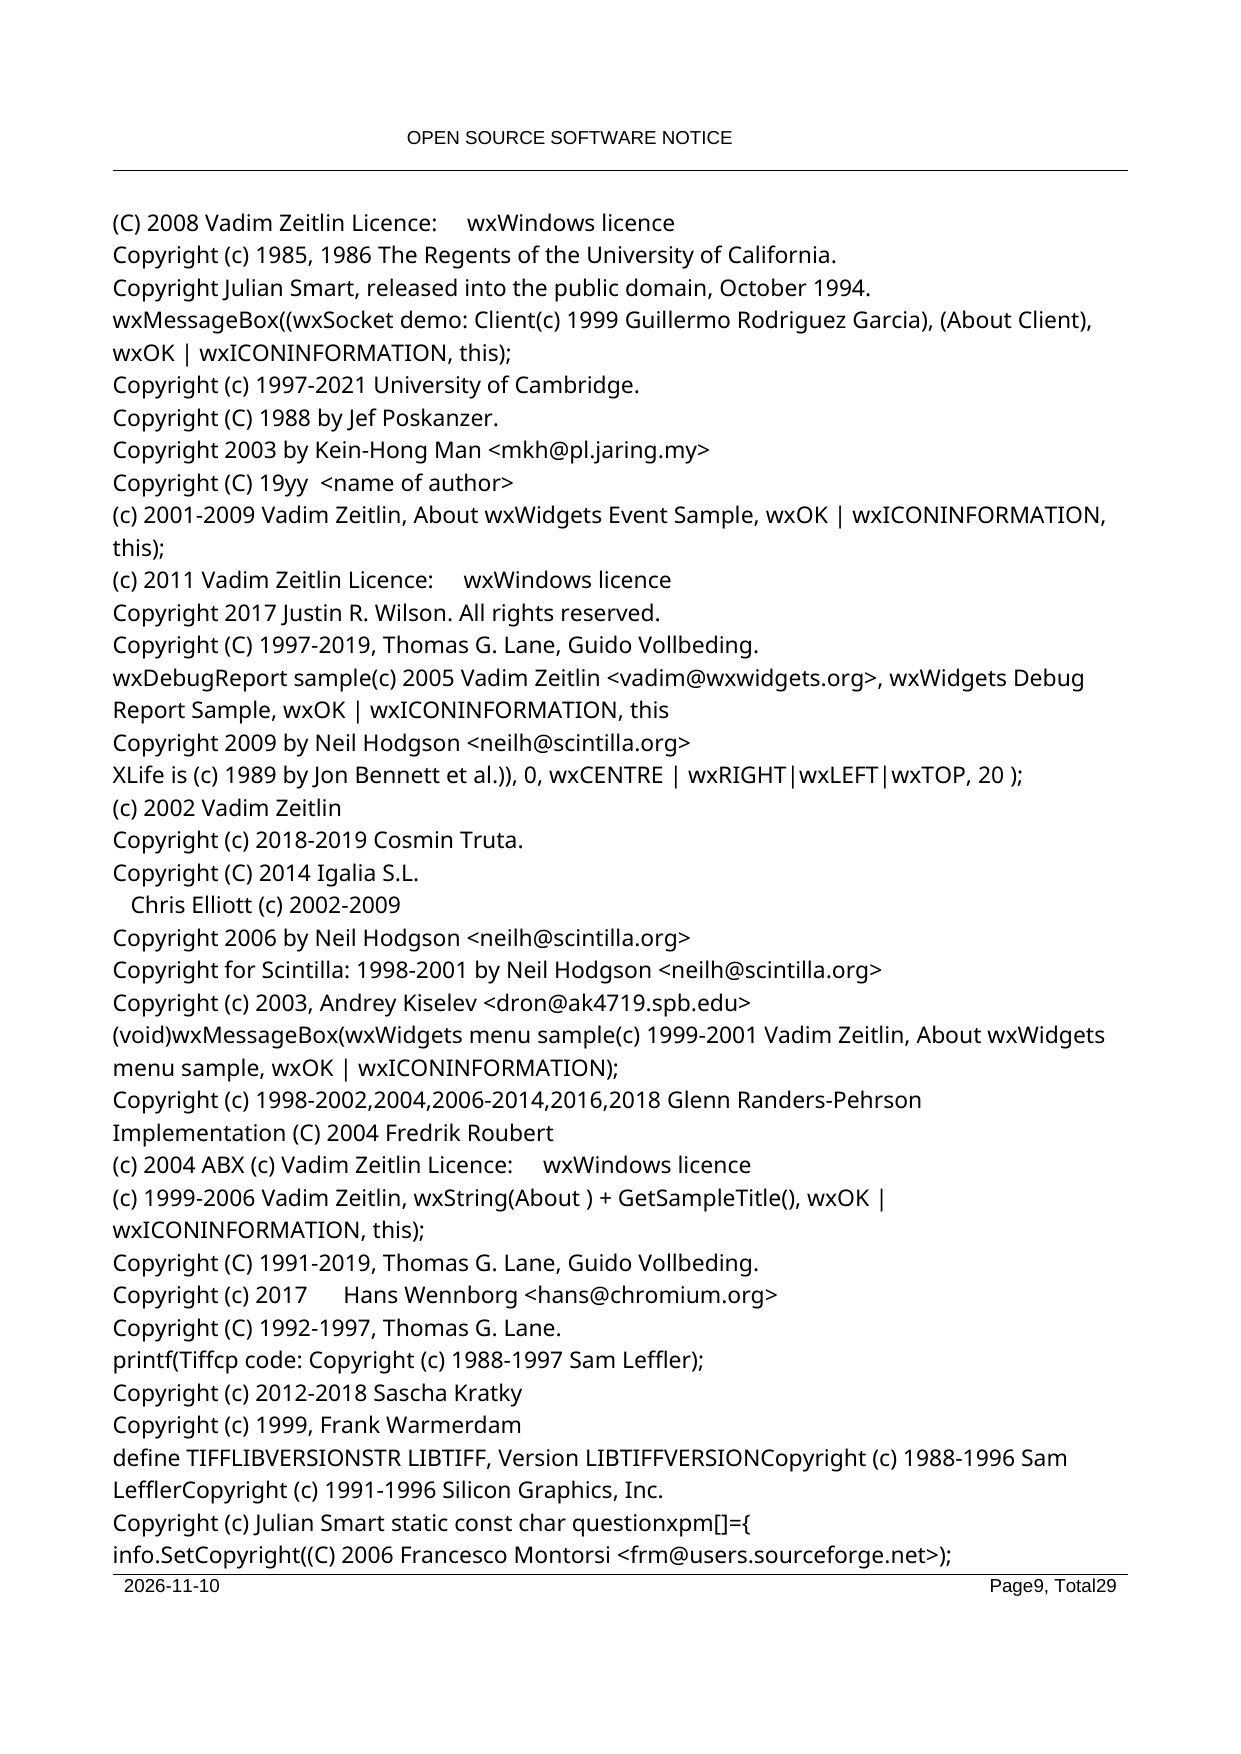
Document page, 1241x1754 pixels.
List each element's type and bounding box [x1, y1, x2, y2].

text [112, 206, 1128, 1571]
